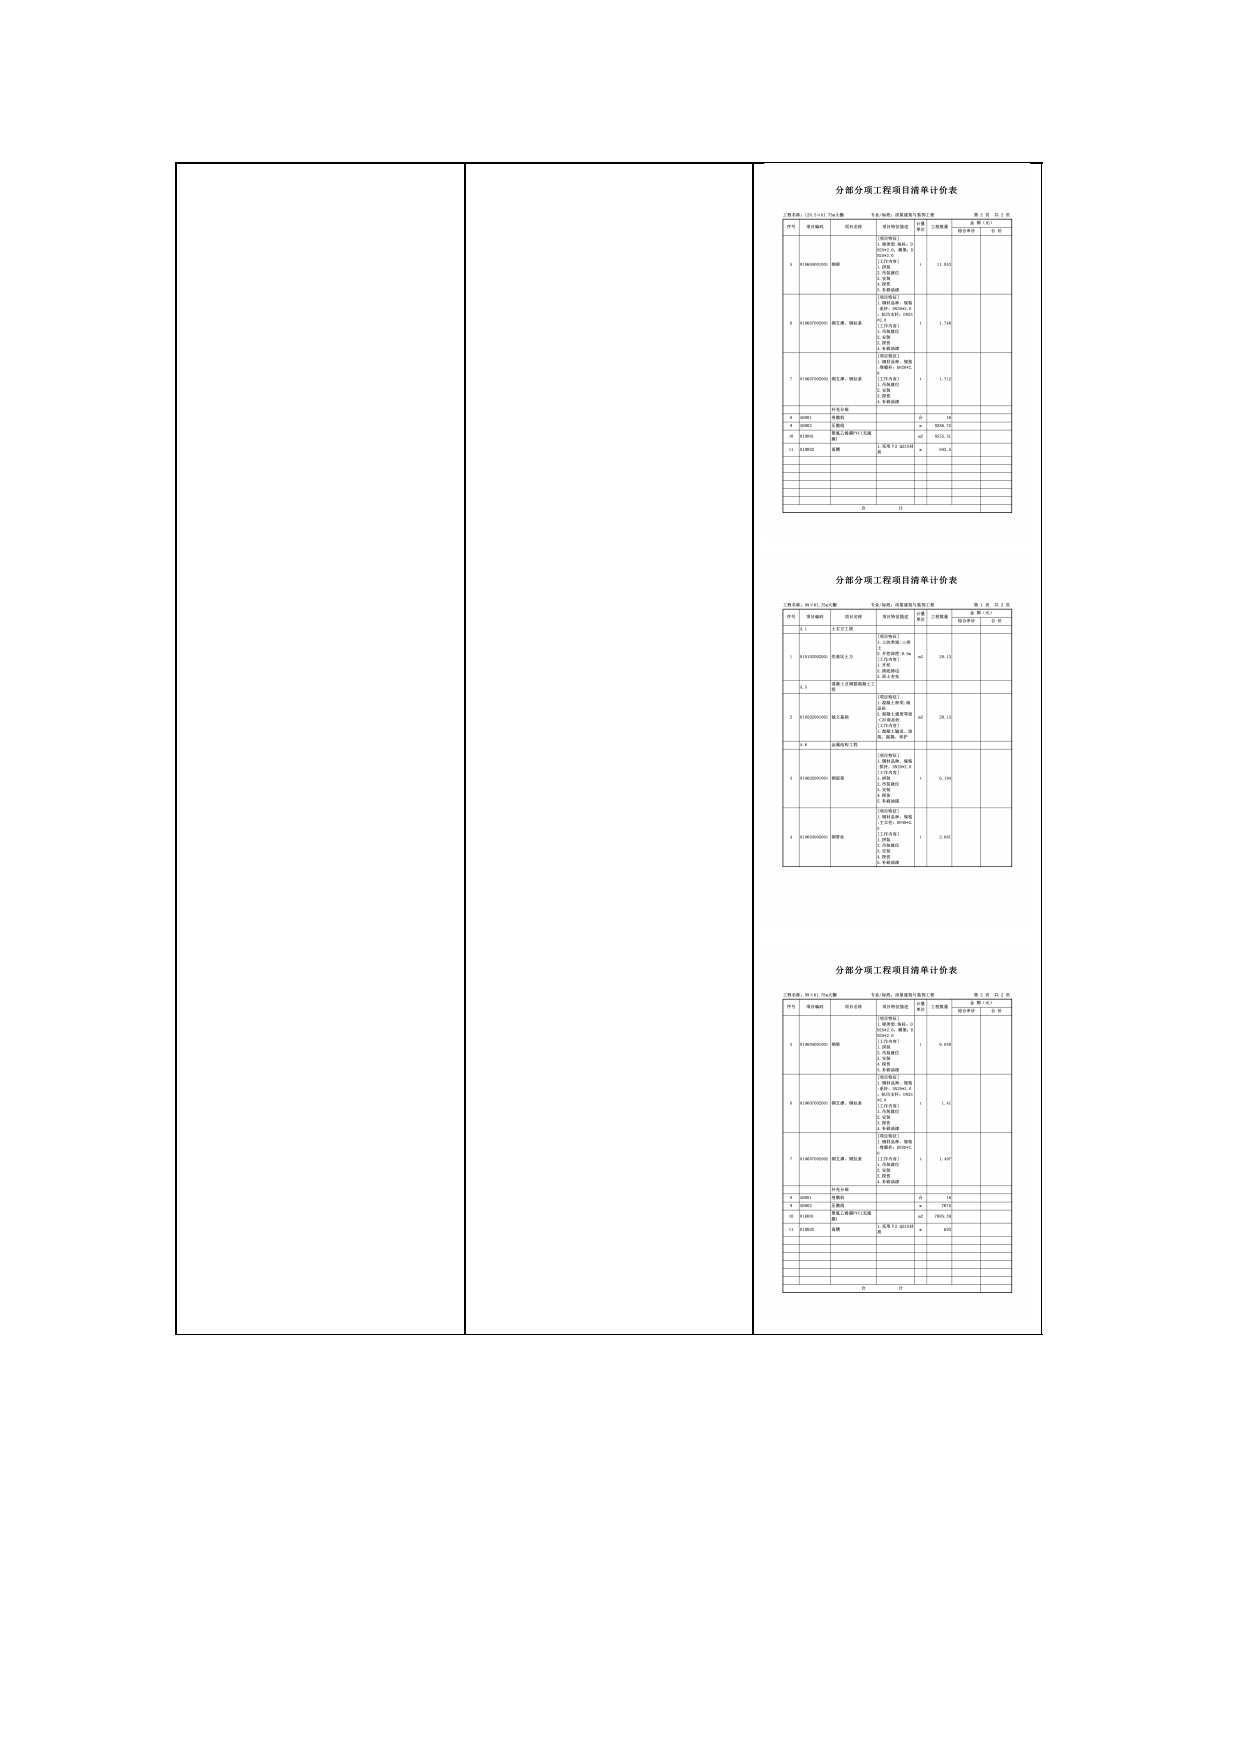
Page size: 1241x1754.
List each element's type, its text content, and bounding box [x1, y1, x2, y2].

table_cell [466, 164, 752, 1333]
table_cell 1 [177, 164, 464, 1333]
picture [764, 553, 1031, 930]
picture [764, 943, 1031, 1320]
picture [764, 163, 1031, 540]
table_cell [754, 164, 1041, 1333]
